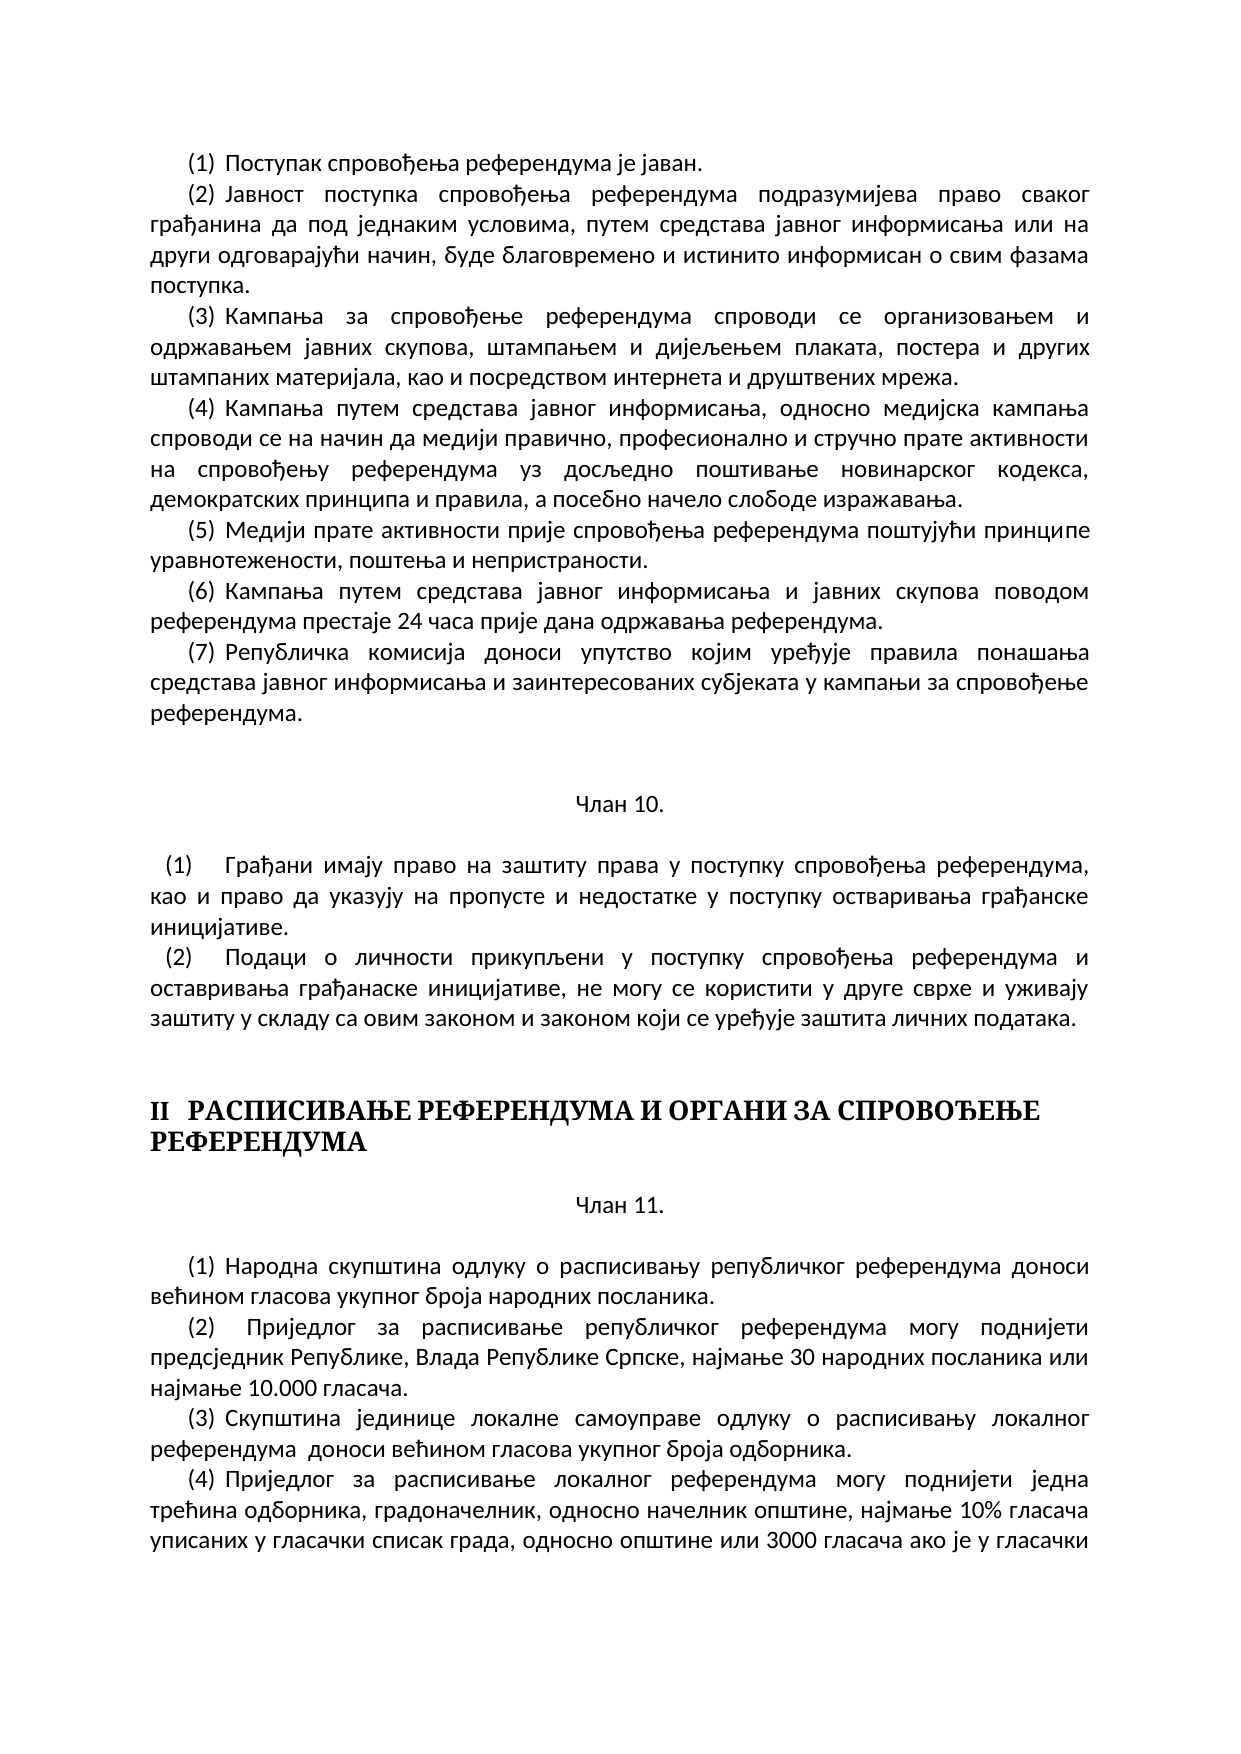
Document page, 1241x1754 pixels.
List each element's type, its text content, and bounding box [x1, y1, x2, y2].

list Скупштина јединице локалне самоуправе одлуку о расписивању локалног референдума доноси већином гласова укупног броја одборника. [150, 1403, 1090, 1464]
text Члан 11. [150, 1189, 1090, 1219]
list Подаци о личности прикупљени у поступку спровођења референдума и оставривања грађанаске иницијативе, не могу се користити у друге сврхе и уживају заштиту у складу са овим законом и законом који се уређује заштита личних података. [150, 941, 1090, 1033]
list Кампања за спровођење референдума спроводи се организовањем и одржавањем јавних скупова, штампањем и дијељењeм плаката, постера и других штампаних материјала, као и посредством интернета и друштвених мрежа. [150, 300, 1090, 392]
text II РАСПИСИВАЊЕ РЕФЕРЕНДУМА И ОРГАНИ ЗА СПРОВОЂЕЊЕ РЕФЕРЕНДУМА [150, 1096, 1090, 1158]
list Народна скупштина одлуку о расписивању републичког референдума доноси већином гласова укупног броја народних посланика. [150, 1250, 1090, 1311]
list Грађани имају право на заштиту права у поступку спровођења референдума, као и право да указују на пропусте и недостатке у поступку остваривања грађанске иницијативе. [150, 849, 1090, 941]
list Кампања путем средстава јавног информисања и јавних скупова поводом референдума престаје 24 часа прије дана одржавања референдума. [150, 575, 1090, 636]
list Јавност поступка спровођења референдума подразумијева право сваког грађанина да под једнаким условима, путем средстава јавног информисања или на други одговарајући начин, буде благовремено и истинито информисан о свим фазама поступка. [150, 178, 1090, 300]
text Члан 10. [150, 788, 1090, 819]
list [150, 1464, 1090, 1555]
list Кампања путем средстава јавног информисања, односно медијска кампања спроводи се на начин да медији правично, професионално и стручно прате активности на спровођењу референдума уз досљедно поштивање новинарског кодекса, демократских принципа и правила, а посебно начело слободе изражaвања. [150, 392, 1090, 514]
list Републичка комисија доноси упутство којим уређује правила понашања средстава јавног информисања и заинтересованих субјеката у кампањи за спровођење референдума. [150, 636, 1090, 727]
list Приједлог за расписивање републичког референдума могу поднијети предсједник Републике, Влада Републике Српске, најмање 30 народних посланика или најмање 10.000 гласача. [150, 1311, 1090, 1403]
list Медији прате активности прије спровођења референдума поштујући принципе уравнотежености, поштења и непристраности. [150, 514, 1090, 575]
list Поступак спровођења референдума је јаван. [187, 148, 1090, 178]
